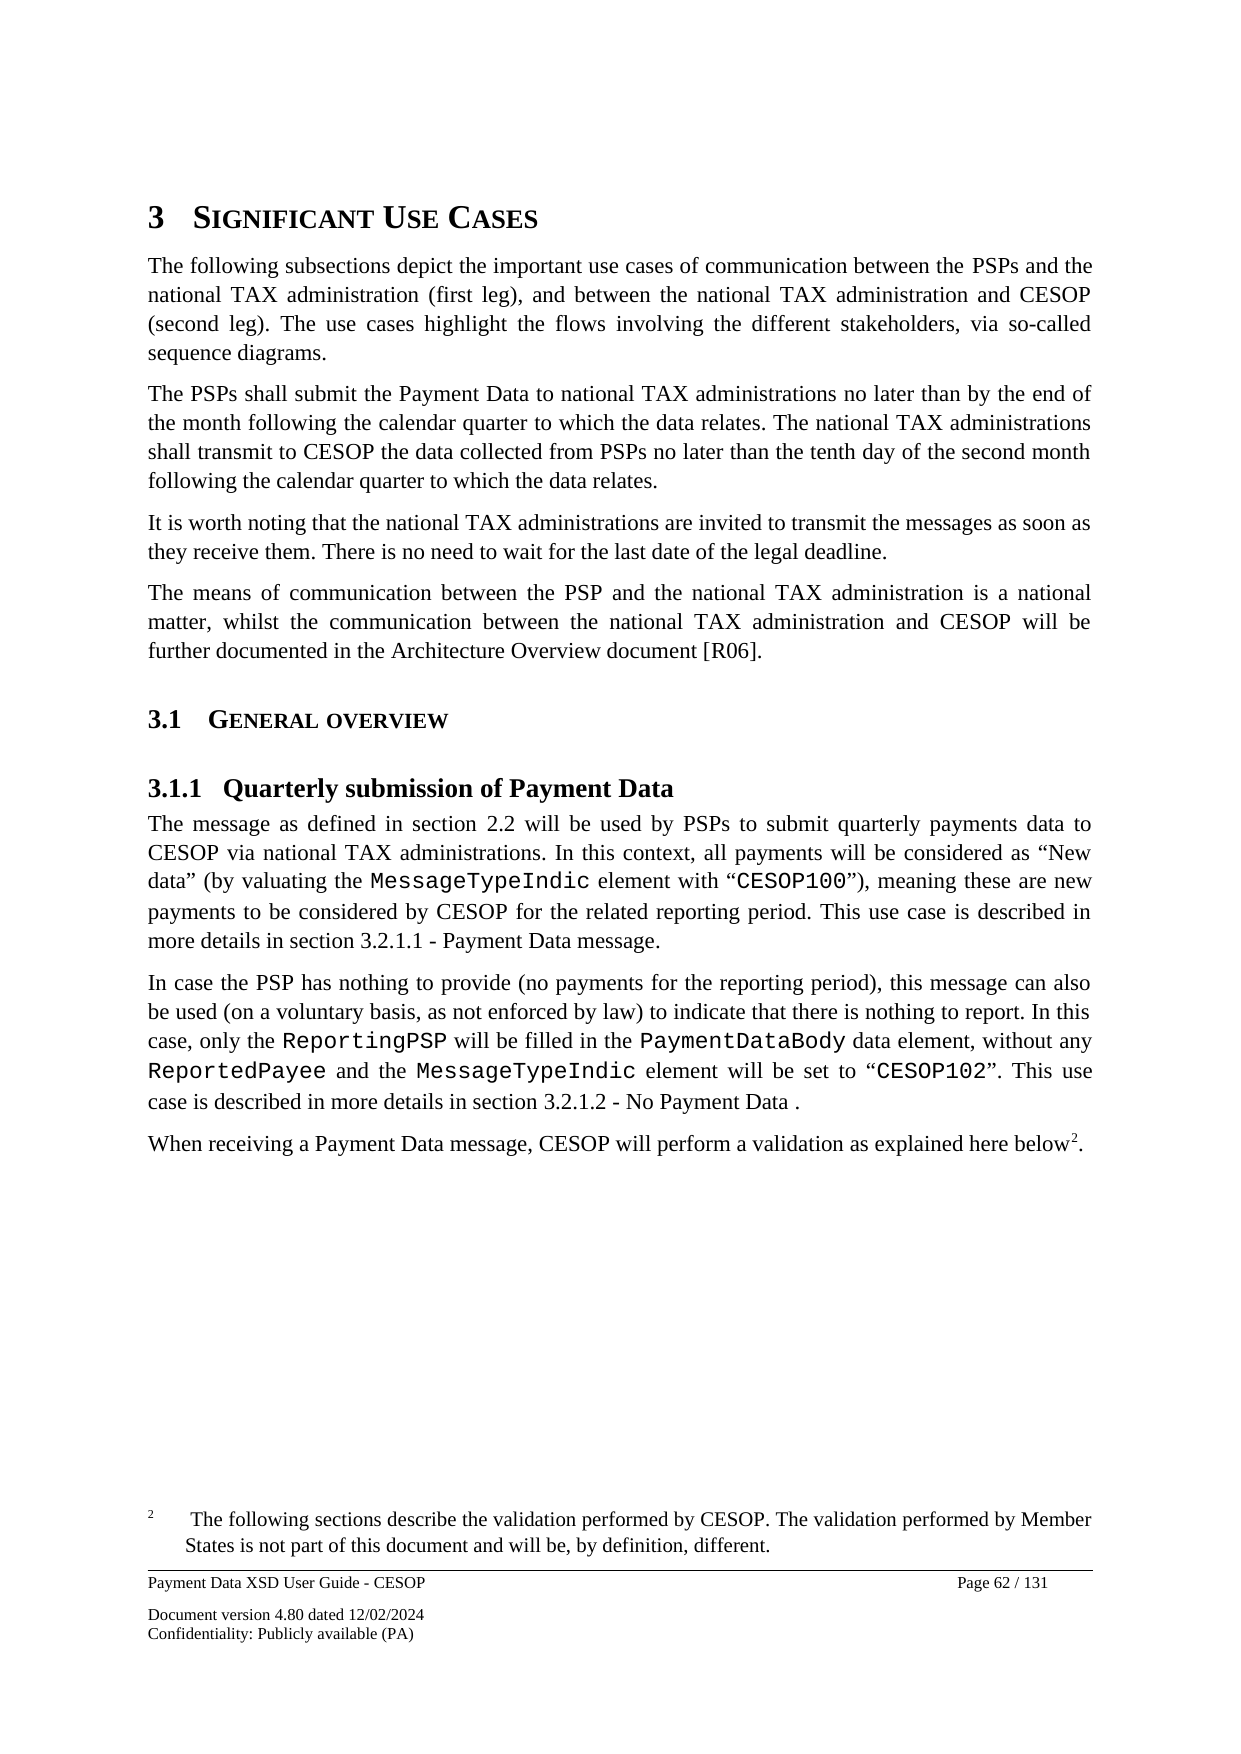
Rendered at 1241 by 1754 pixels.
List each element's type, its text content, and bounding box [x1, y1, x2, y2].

subtitle Quarterly submission of Payment Data [148, 772, 1093, 803]
text It is worth noting that the national TAX administrations are invited to transmit the messages as soon as they receive them. There is no need to wait for the last date of the legal deadline. [148, 509, 1093, 564]
text The PSPs shall submit the Payment Data to national TAX administrations no later than by the end of the month following the calendar quarter to which the data relates. The national TAX administrations shall transmit to CESOP the data collected from PSPs no later than the tenth day of the second month following the calendar quarter to which the data relates. [148, 381, 1093, 494]
text The following subsections depict the important use cases of communication between the PSPs and the national TAX administration (first leg), and between the national TAX administration and CESOP (second leg). The use cases highlight the flows involving the different stakeholders, via so-called sequence diagrams. [148, 252, 1093, 365]
text In case the PSP has nothing to provide (no payments for the reporting period), this message can also be used (on a voluntary basis, as not enforced by law) to indicate that there is nothing to report. In this case, only the ReportingPSP will be filled in the PaymentDataBody data element, without any ReportedPayee and the MessageTypeIndic element will be set to “CESOP102”. This use case is described in more details in section 3.2.1.2 - No Payment Data . [148, 969, 1093, 1115]
subtitle General overview [148, 704, 1093, 735]
text The means of communication between the PSP and the national TAX administration is a national matter, whilst the communication between the national TAX administration and CESOP will be further documented in the Architecture Overview document [R06]. [148, 579, 1093, 663]
text The message as defined in section 2.2 will be used by PSPs to submit quarterly payments data to CESOP via national TAX administrations. In this context, all payments will be considered as “New data” (by valuating the MessageTypeIndic element with “CESOP100”), meaning these are new payments to be considered by CESOP for the related reporting period. This use case is described in more details in section 3.2.1.1 - Payment Data message. [148, 810, 1093, 954]
subtitle Significant Use Cases [148, 198, 1093, 236]
text When receiving a Payment Data message, CESOP will perform a validation as explained here below. [148, 1130, 1093, 1156]
